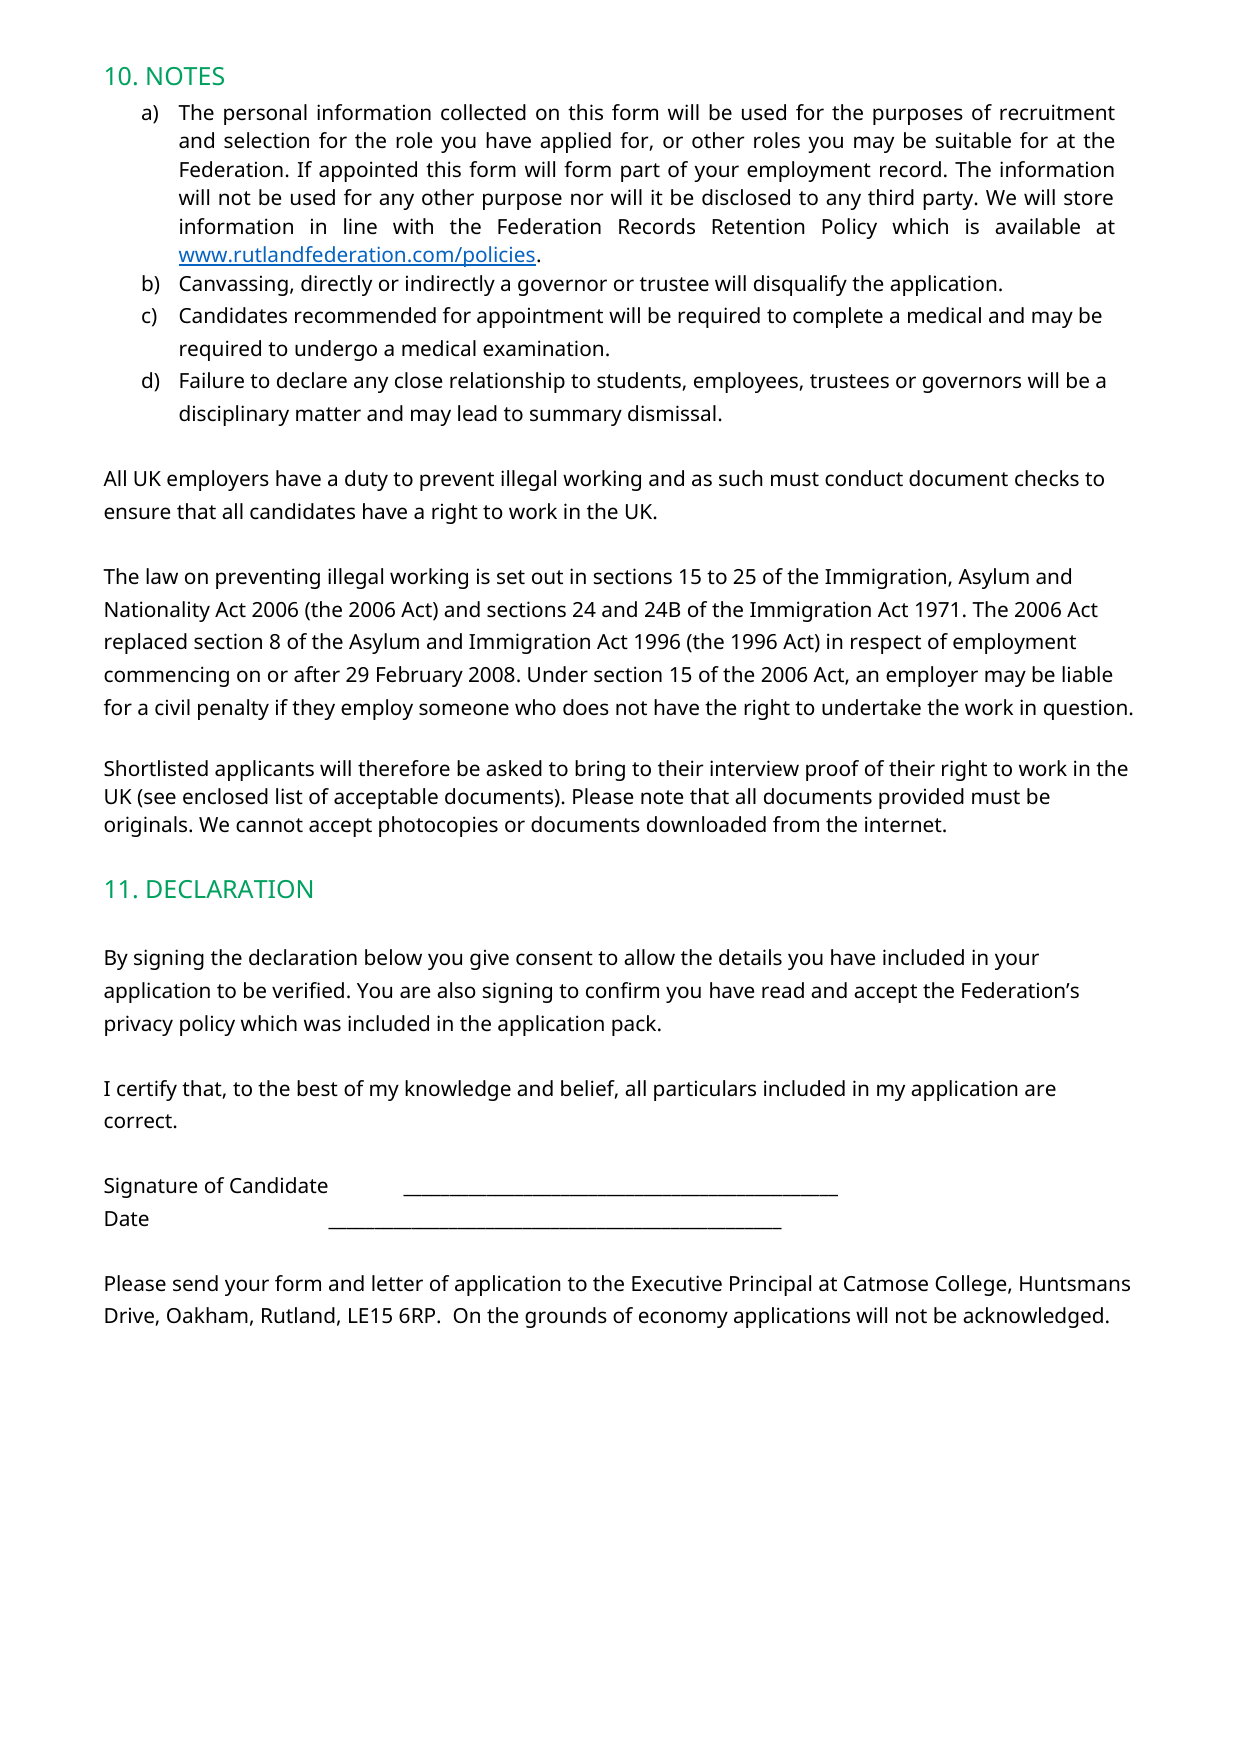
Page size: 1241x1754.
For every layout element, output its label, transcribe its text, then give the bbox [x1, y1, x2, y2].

text Shortlisted applicants will therefore be asked to bring to their interview proof of their right to work in the UK (see enclosed list of acceptable documents). Please note that all documents provided must be originals. We cannot accept photocopies or documents downloaded from the internet. [103, 754, 1137, 839]
text 11. DECLARATION [103, 872, 1137, 906]
list Failure to declare any close relationship to students, employees, trustees or governors will be a disciplinary matter and may lead to summary dismissal. [141, 367, 1137, 428]
list Canvassing, directly or indirectly a governor or trustee will disqualify the application. [141, 269, 1137, 297]
text I certify that, to the best of my knowledge and belief, all particulars included in my application are correct. [103, 1074, 1137, 1135]
list The personal information collected on this form will be used for the purposes of recruitment and selection for the role you have applied for, or other roles you may be suitable for at the Federation. If appointed this form will form part of your employment record. The information will not be used for any other purpose nor will it be disclosed to any third party. We will store information in line with the Federation Records Retention Policy which is available at www.rutlandfederation.com/policies. [141, 98, 1117, 269]
text All UK employers have a duty to prevent illegal working and as such must conduct document checks to ensure that all candidates have a right to work in the UK. [103, 464, 1137, 526]
text 10. NOTES [103, 59, 1137, 93]
text Please send your form and letter of application to the Executive Principal at Catmose College, Huntsmans Drive, Oakham, Rutland, LE15 6RP. On the grounds of economy applications will not be acknowledged. [103, 1269, 1137, 1330]
text Signature of Candidate _______________________________________________ [103, 1172, 1137, 1200]
list Candidates recommended for appointment will be required to complete a medical and may be required to undergo a medical examination. [141, 301, 1137, 362]
text By signing the declaration below you give consent to allow the details you have included in your application to be verified. You are also signing to confirm you have read and accept the Federation’s privacy policy which was included in the application pack. [103, 943, 1137, 1037]
text The law on preventing illegal working is set out in sections 15 to 25 of the Immigration, Asylum and Nationality Act 2006 (the 2006 Act) and sections 24 and 24B of the Immigration Act 1971. The 2006 Act replaced section 8 of the Asylum and Immigration Act 1996 (the 1996 Act) in respect of employment commencing on or after 29 February 2008. Under section 15 of the 2006 Act, an employer may be liable for a civil penalty if they employ someone who does not have the right to undertake the work in question. [103, 562, 1137, 721]
text Date _________________________________________________ [103, 1204, 1137, 1233]
